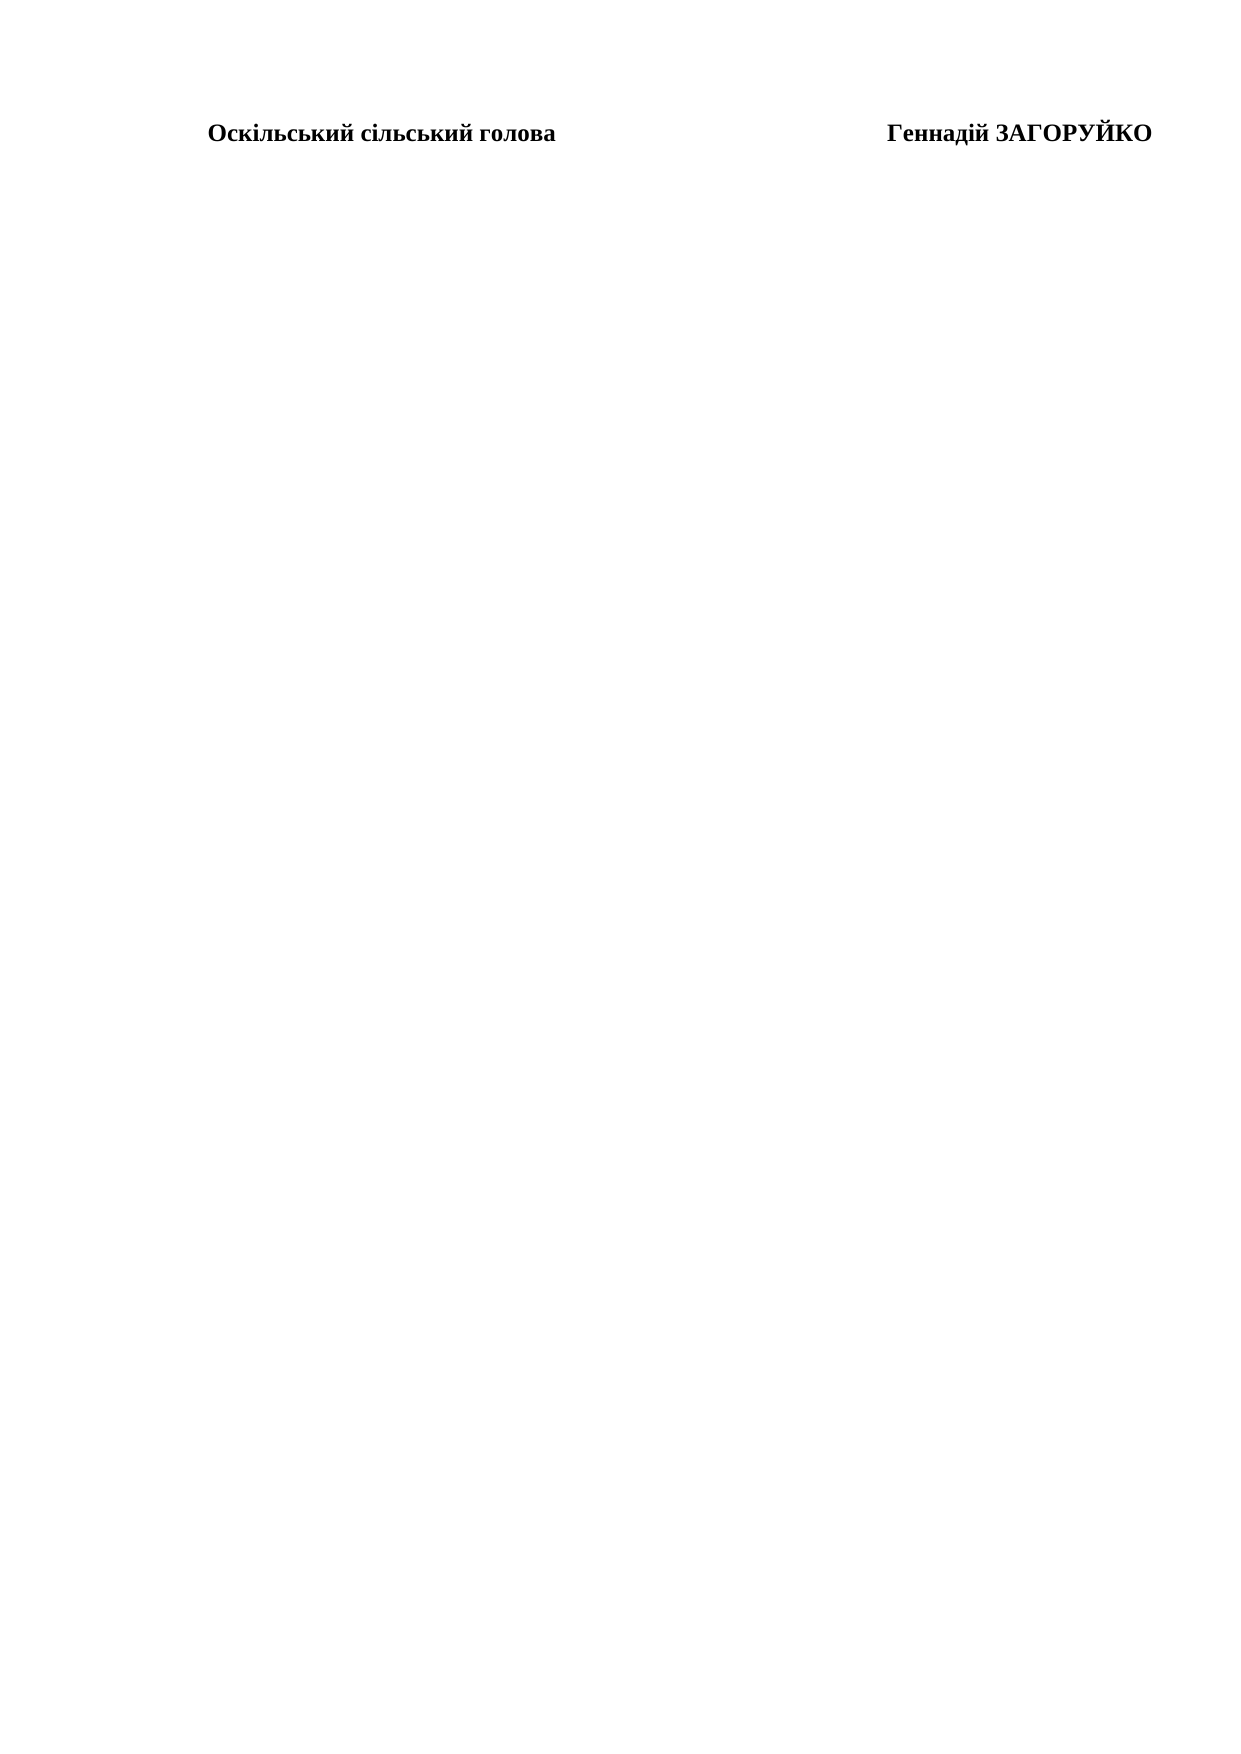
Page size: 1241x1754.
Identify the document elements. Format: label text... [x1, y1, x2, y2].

text Оскільський сільський голова Геннадій ЗАГОРУЙКО [133, 118, 1196, 147]
